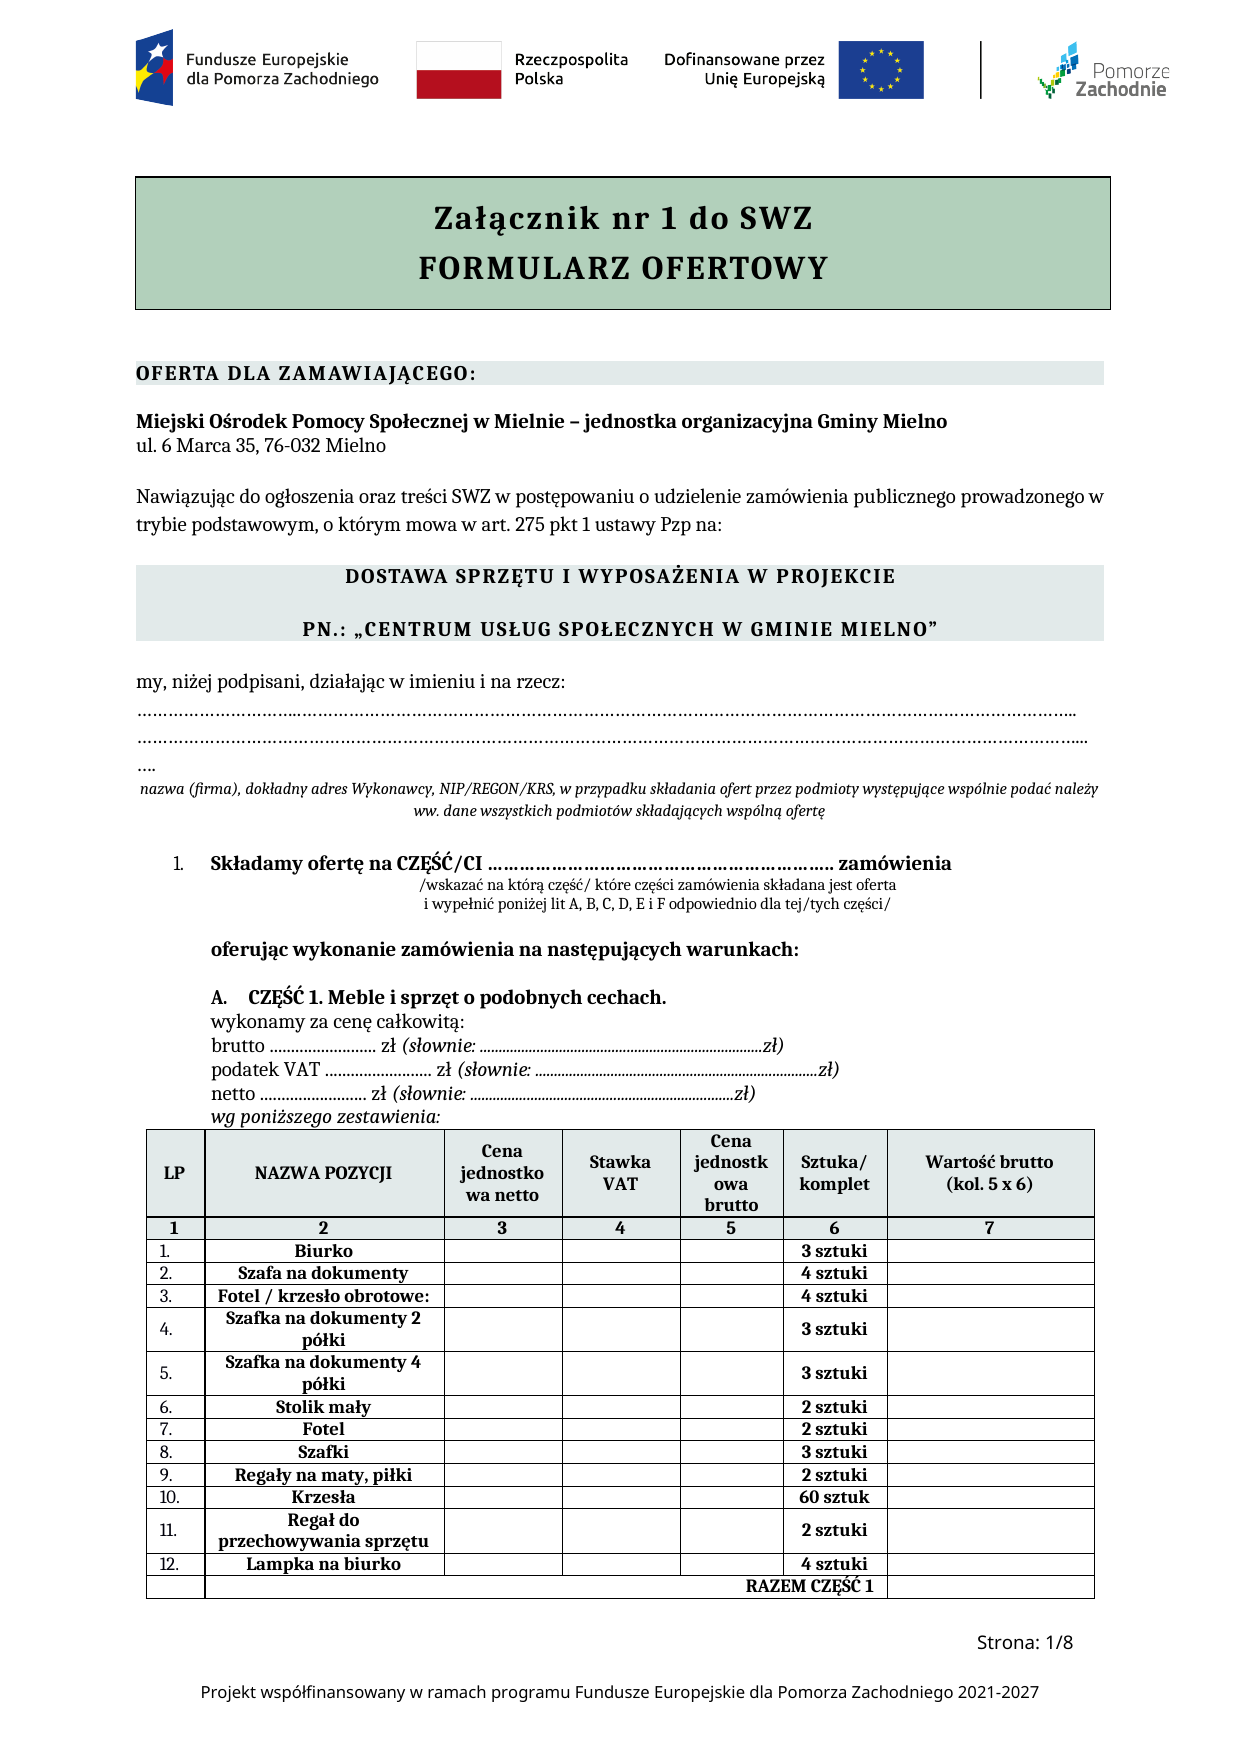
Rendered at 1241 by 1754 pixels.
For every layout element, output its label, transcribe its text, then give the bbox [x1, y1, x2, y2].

table_cell Fotel / krzesło obrotowe: [206, 1285, 444, 1307]
text oferując wykonanie zamówienia na następujących warunkach: [211, 937, 1104, 961]
table_cell [888, 1396, 1094, 1418]
table_header LP [147, 1130, 204, 1216]
table_cell [147, 1576, 204, 1598]
table_cell Regały na maty, piłki [206, 1464, 444, 1486]
table_cell [147, 1441, 204, 1463]
table_cell Stolik mały [206, 1396, 444, 1418]
table_cell [147, 1396, 204, 1418]
text podatek VAT ......................... zł (słownie: ...........................................................................zł) [211, 1057, 1104, 1081]
table_cell [563, 1441, 680, 1463]
table_cell [147, 1509, 204, 1552]
table_cell [445, 1285, 562, 1307]
table_cell 4 [563, 1218, 680, 1239]
table_cell [445, 1263, 562, 1284]
table_cell 7 [888, 1218, 1094, 1239]
table_cell 3 sztuki [784, 1308, 887, 1351]
table_cell [445, 1509, 562, 1552]
table_cell [681, 1464, 783, 1486]
table_cell [888, 1487, 1094, 1508]
table_cell [445, 1308, 562, 1351]
table_cell 60 sztuk [784, 1487, 887, 1508]
table_cell [147, 1263, 204, 1284]
text i wypełnić poniżej lit A, B, C, D, E i F odpowiednio dla tej/tych części/ [211, 894, 1104, 913]
table_cell [563, 1308, 680, 1351]
table_cell [445, 1441, 562, 1463]
text …………………………..…………………………………………………………………………………………………………………………………..………………………………………………………………………………………………………………………………………………………………...…. [136, 697, 1104, 776]
table_cell 3 [445, 1218, 562, 1239]
list CZĘŚĆ 1. Meble i sprzęt o podobnych cechach. [211, 985, 1104, 1009]
table_cell [888, 1509, 1094, 1552]
text wykonamy za cenę całkowitą: [211, 1009, 1104, 1033]
table_cell Szafki [206, 1441, 444, 1463]
table_cell [888, 1576, 1094, 1598]
table_cell [563, 1419, 680, 1440]
table_cell 6 [784, 1218, 887, 1239]
table_header Wartość brutto (kol. 5 x 6) [888, 1130, 1094, 1216]
table_cell Krzesła [206, 1487, 444, 1508]
table_cell [681, 1509, 783, 1552]
table_cell [445, 1240, 562, 1262]
table_cell 1 [147, 1218, 204, 1239]
table_cell [445, 1396, 562, 1418]
table_cell [563, 1396, 680, 1418]
table_cell 5 [681, 1218, 783, 1239]
text ul. 6 Marca 35, 76-032 Mielno [136, 433, 1104, 457]
subtitle OFERTA DLA Zamawiającego: [136, 361, 1104, 385]
table_cell [445, 1487, 562, 1508]
table_cell [147, 1419, 204, 1440]
list Składamy ofertę na CZĘŚĆ/CI ……………………………………………………….. zamówienia [173, 851, 1104, 875]
table_cell Lampka na biurko [206, 1554, 444, 1575]
table_cell [563, 1240, 680, 1262]
table_cell [445, 1554, 562, 1575]
table_cell [888, 1441, 1094, 1463]
table_header Cena jednostkowa brutto [681, 1130, 783, 1216]
table_cell [888, 1352, 1094, 1395]
text my, niżej podpisani, działając w imieniu i na rzecz: [136, 670, 1104, 694]
table_cell [147, 1285, 204, 1307]
text Nawiązując do ogłoszenia oraz treści SWZ w postępowaniu o udzielenie zamówienia publicznego prowadzonego w trybie podstawowym, o którym mowa w art. 275 pkt 1 ustawy Pzp na: [136, 485, 1104, 536]
table_cell [681, 1419, 783, 1440]
table_header NAZWA POZYCJI [206, 1130, 444, 1216]
table_cell 3 sztuki [784, 1352, 887, 1395]
table_cell [888, 1464, 1094, 1486]
table_cell [681, 1308, 783, 1351]
table_cell [147, 1240, 204, 1262]
table_cell Fotel [206, 1419, 444, 1440]
table_cell [888, 1419, 1094, 1440]
table_cell [147, 1487, 204, 1508]
table_cell [445, 1352, 562, 1395]
table_cell 4 sztuki [784, 1285, 887, 1307]
subtitle pn.: „Centrum Usług Społecznych w Gminie Mielno” [136, 617, 1104, 641]
table_cell [681, 1352, 783, 1395]
table_cell Szafka na dokumenty 4 półki [206, 1352, 444, 1395]
text brutto ......................... zł (słownie: ...........................................................................zł) [211, 1033, 1104, 1057]
table_cell [681, 1487, 783, 1508]
table_cell [888, 1285, 1094, 1307]
text netto ......................... zł (słownie: ......................................................................zł) [211, 1081, 1104, 1105]
table_header Cena jednostkowa netto [445, 1130, 562, 1216]
table_cell 2 [206, 1218, 444, 1239]
table_cell Regał do przechowywania sprzętu [206, 1509, 444, 1552]
table_cell [147, 1554, 204, 1575]
table_cell [445, 1419, 562, 1440]
subtitle Dostawa sprzętu i wyposażenia w projekcie [136, 565, 1104, 589]
table_cell [888, 1263, 1094, 1284]
table_header Sztuka/komplet [784, 1130, 887, 1216]
text wg poniższego zestawienia: [211, 1105, 1104, 1129]
table_cell [563, 1352, 680, 1395]
table_cell [563, 1263, 680, 1284]
table_header Załącznik nr 1 do SWZ FORMULARZ OFERTOWY [136, 178, 1110, 309]
table_cell Biurko [206, 1240, 444, 1262]
table_cell [563, 1285, 680, 1307]
table_cell [681, 1396, 783, 1418]
table_cell [445, 1464, 562, 1486]
text /wskazać na którą część/ które części zamówienia składana jest oferta [211, 875, 1104, 894]
table_cell RAZEM CZĘŚĆ 1 [206, 1576, 887, 1598]
picture [135, 29, 1170, 106]
table_cell [681, 1240, 783, 1262]
table_cell 2 sztuki [784, 1464, 887, 1486]
table_cell [563, 1464, 680, 1486]
table_cell [681, 1554, 783, 1575]
table_cell Szafka na dokumenty 2 półki [206, 1308, 444, 1351]
table_cell [147, 1352, 204, 1395]
table_cell [681, 1263, 783, 1284]
table_cell 2 sztuki [784, 1509, 887, 1552]
table_cell Szafa na dokumenty [206, 1263, 444, 1284]
table_cell [681, 1441, 783, 1463]
table_cell 2 sztuki [784, 1419, 887, 1440]
table_cell [888, 1554, 1094, 1575]
table_cell [563, 1554, 680, 1575]
table_cell [563, 1509, 680, 1552]
table_cell 4 sztuki [784, 1263, 887, 1284]
text Miejski Ośrodek Pomocy Społecznej w Mielnie – jednostka organizacyjna Gminy Mielno [136, 409, 1104, 433]
table_cell [147, 1464, 204, 1486]
table_cell [147, 1308, 204, 1351]
table_header Stawka VAT [563, 1130, 680, 1216]
table_cell [563, 1487, 680, 1508]
table_cell 4 sztuki [784, 1554, 887, 1575]
text nazwa (firma), dokładny adres Wykonawcy, NIP/REGON/KRS, w przypadku składania ofert przez podmioty występujące wspólnie podać należy ww. dane wszystkich podmiotów składających wspólną ofertę [136, 780, 1104, 821]
table_cell [681, 1285, 783, 1307]
table_cell [888, 1240, 1094, 1262]
table_cell 2 sztuki [784, 1396, 887, 1418]
table_cell 3 sztuki [784, 1441, 887, 1463]
table_cell [888, 1308, 1094, 1351]
table_cell 3 sztuki [784, 1240, 887, 1262]
